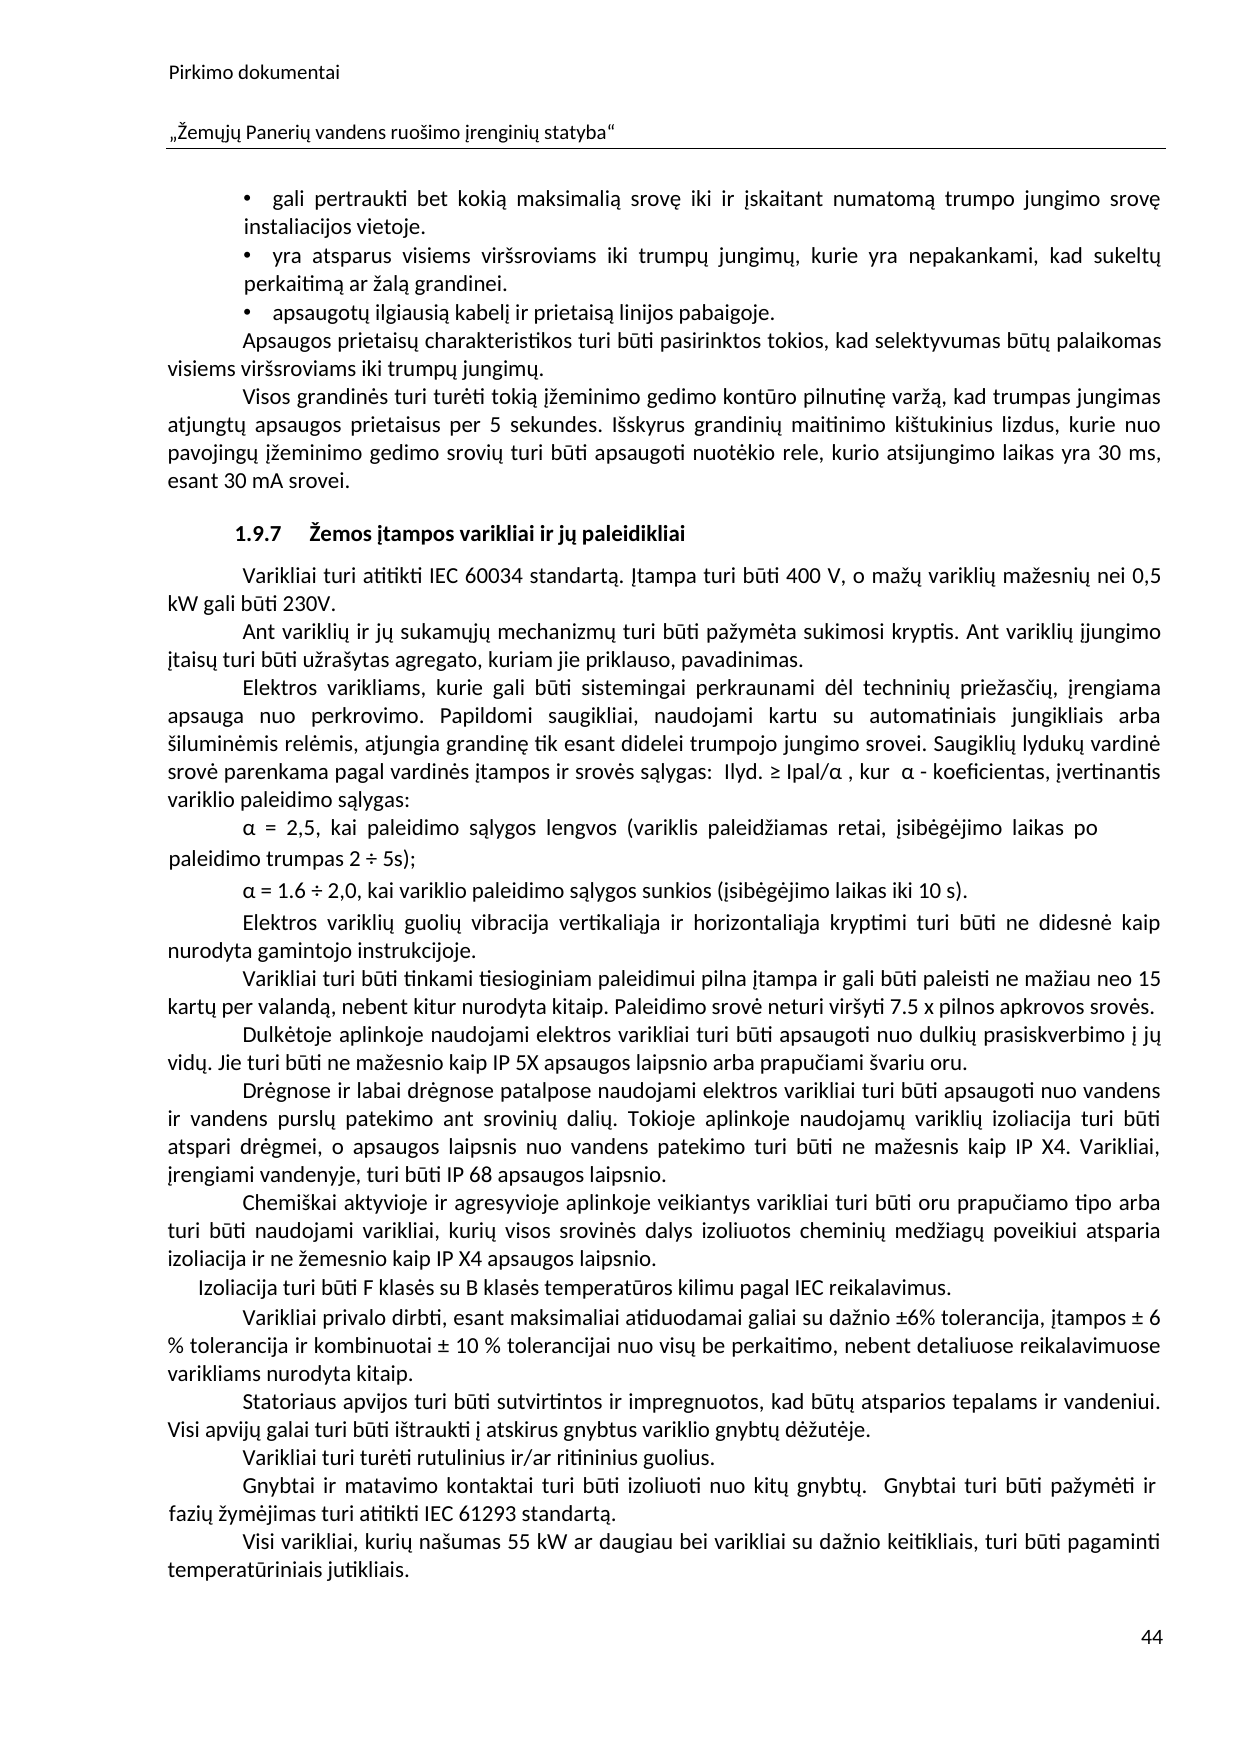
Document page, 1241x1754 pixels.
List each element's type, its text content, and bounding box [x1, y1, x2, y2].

text Varikliai turi būti tinkami tiesioginiam paleidimui pilna įtampa ir gali būti paleisti ne mažiau neo 15 kartų per valandą, nebent kitur nurodyta kitaip. Paleidimo srovė neturi viršyti 7.5 x pilnos apkrovos srovės. [167, 964, 1163, 1020]
subtitle Žemos įtampos varikliai ir jų paleidikliai [234, 519, 1163, 547]
text Visi varikliai, kurių našumas 55 kW ar daugiau bei varikliai su dažnio keitikliais, turi būti pagaminti temperatūriniais jutikliais. [167, 1527, 1163, 1583]
text Apsaugos prietaisų charakteristikos turi būti pasirinktos tokios, kad selektyvumas būtų palaikomas visiems viršsroviams iki trumpų jungimų. [167, 326, 1163, 382]
text α = 1.6 ÷ 2,0, kai variklio paleidimo sąlygos sunkios (įsibėgėjimo laikas iki 10 s). [168, 876, 1100, 904]
text Elektros variklių guolių vibracija vertikaliąja ir horizontaliąja kryptimi turi būti ne didesnė kaip nurodyta gamintojo instrukcijoje. [167, 908, 1163, 964]
text Varikliai turi turėti rutulinius ir/ar ritininius guolius. [167, 1443, 1163, 1471]
text Elektros varikliams, kurie gali būti sistemingai perkraunami dėl techninių priežasčių, įrengiama apsauga nuo perkrovimo. Papildomi saugikliai, naudojami kartu su automatiniais jungikliais arba šiluminėmis relėmis, atjungia grandinę tik esant didelei trumpojo jungimo srovei. Saugiklių lydukų vardinė srovė parenkama pagal vardinės įtampos ir srovės sąlygas: Ilyd. ≥ Ipal/α , kur α - koeficientas, įvertinantis variklio paleidimo sąlygas: [167, 673, 1163, 813]
text Ant variklių ir jų sukamųjų mechanizmų turi būti pažymėta sukimosi kryptis. Ant variklių įjungimo įtaisų turi būti užrašytas agregato, kuriam jie priklauso, pavadinimas. [167, 617, 1163, 673]
text Drėgnose ir labai drėgnose patalpose naudojami elektros varikliai turi būti apsaugoti nuo vandens ir vandens purslų patekimo ant srovinių dalių. Tokioje aplinkoje naudojamų variklių izoliacija turi būti atspari drėgmei, o apsaugos laipsnis nuo vandens patekimo turi būti ne mažesnis kaip IP X4. Varikliai, įrengiami vandenyje, turi būti IP 68 apsaugos laipsnio. [167, 1076, 1163, 1188]
list yra atsparus visiems viršsroviams iki trumpų jungimų, kurie yra nepakankami, kad sukeltų perkaitimą ar žalą grandinei. [243, 240, 1163, 297]
text Gnybtai ir matavimo kontaktai turi būti izoliuoti nuo kitų gnybtų. Gnybtai turi būti pažymėti ir fazių žymėjimas turi atitikti IEC 61293 standartą. [169, 1471, 1158, 1527]
text Varikliai turi atitikti IEC 60034 standartą. Įtampa turi būti 400 V, o mažų variklių mažesnių nei 0,5 kW gali būti 230V. [167, 561, 1163, 617]
text Statoriaus apvijos turi būti sutvirtintos ir impregnuotos, kad būtų atsparios tepalams ir vandeniui. Visi apvijų galai turi būti ištraukti į atskirus gnybtus variklio gnybtų dėžutėje. [167, 1387, 1163, 1443]
text Chemiškai aktyvioje ir agresyvioje aplinkoje veikiantys varikliai turi būti oru prapučiamo tipo arba turi būti naudojami varikliai, kurių visos srovinės dalys izoliuotos cheminių medžiagų poveikiui atsparia izoliacija ir ne žemesnio kaip IP X4 apsaugos laipsnio. [167, 1188, 1163, 1273]
text Varikliai privalo dirbti, esant maksimaliai atiduodamai galiai su dažnio ±6% tolerancija, įtampos ± 6 % tolerancija ir kombinuotai ± 10 % tolerancijai nuo visų be perkaitimo, nebent detaliuose reikalavimuose varikliams nurodyta kitaip. [167, 1303, 1163, 1387]
list apsaugotų ilgiausią kabelį ir prietaisą linijos pabaigoje. [243, 297, 1163, 326]
text Izoliacija turi būti F klasės su B klasės temperatūros kilimu pagal IEC reikalavimus. [198, 1273, 1132, 1301]
list gali pertraukti bet kokią maksimalią srovę iki ir įskaitant numatomą trumpo jungimo srovę instaliacijos vietoje. [243, 183, 1163, 240]
text Dulkėtoje aplinkoje naudojami elektros varikliai turi būti apsaugoti nuo dulkių prasiskverbimo į jų vidų. Jie turi būti ne mažesnio kaip IP 5X apsaugos laipsnio arba prapučiami švariu oru. [167, 1020, 1163, 1076]
text Visos grandinės turi turėti tokią įžeminimo gedimo kontūro pilnutinę varžą, kad trumpas jungimas atjungtų apsaugos prietaisus per 5 sekundes. Išskyrus grandinių maitinimo kištukinius lizdus, kurie nuo pavojingų įžeminimo gedimo srovių turi būti apsaugoti nuotėkio rele, kurio atsijungimo laikas yra 30 ms, esant 30 mA srovei. [167, 382, 1163, 494]
text α = 2,5, kai paleidimo sąlygos lengvos (variklis paleidžiamas retai, įsibėgėjimo laikas po paleidimo trumpas 2 ÷ 5s); [168, 813, 1100, 872]
